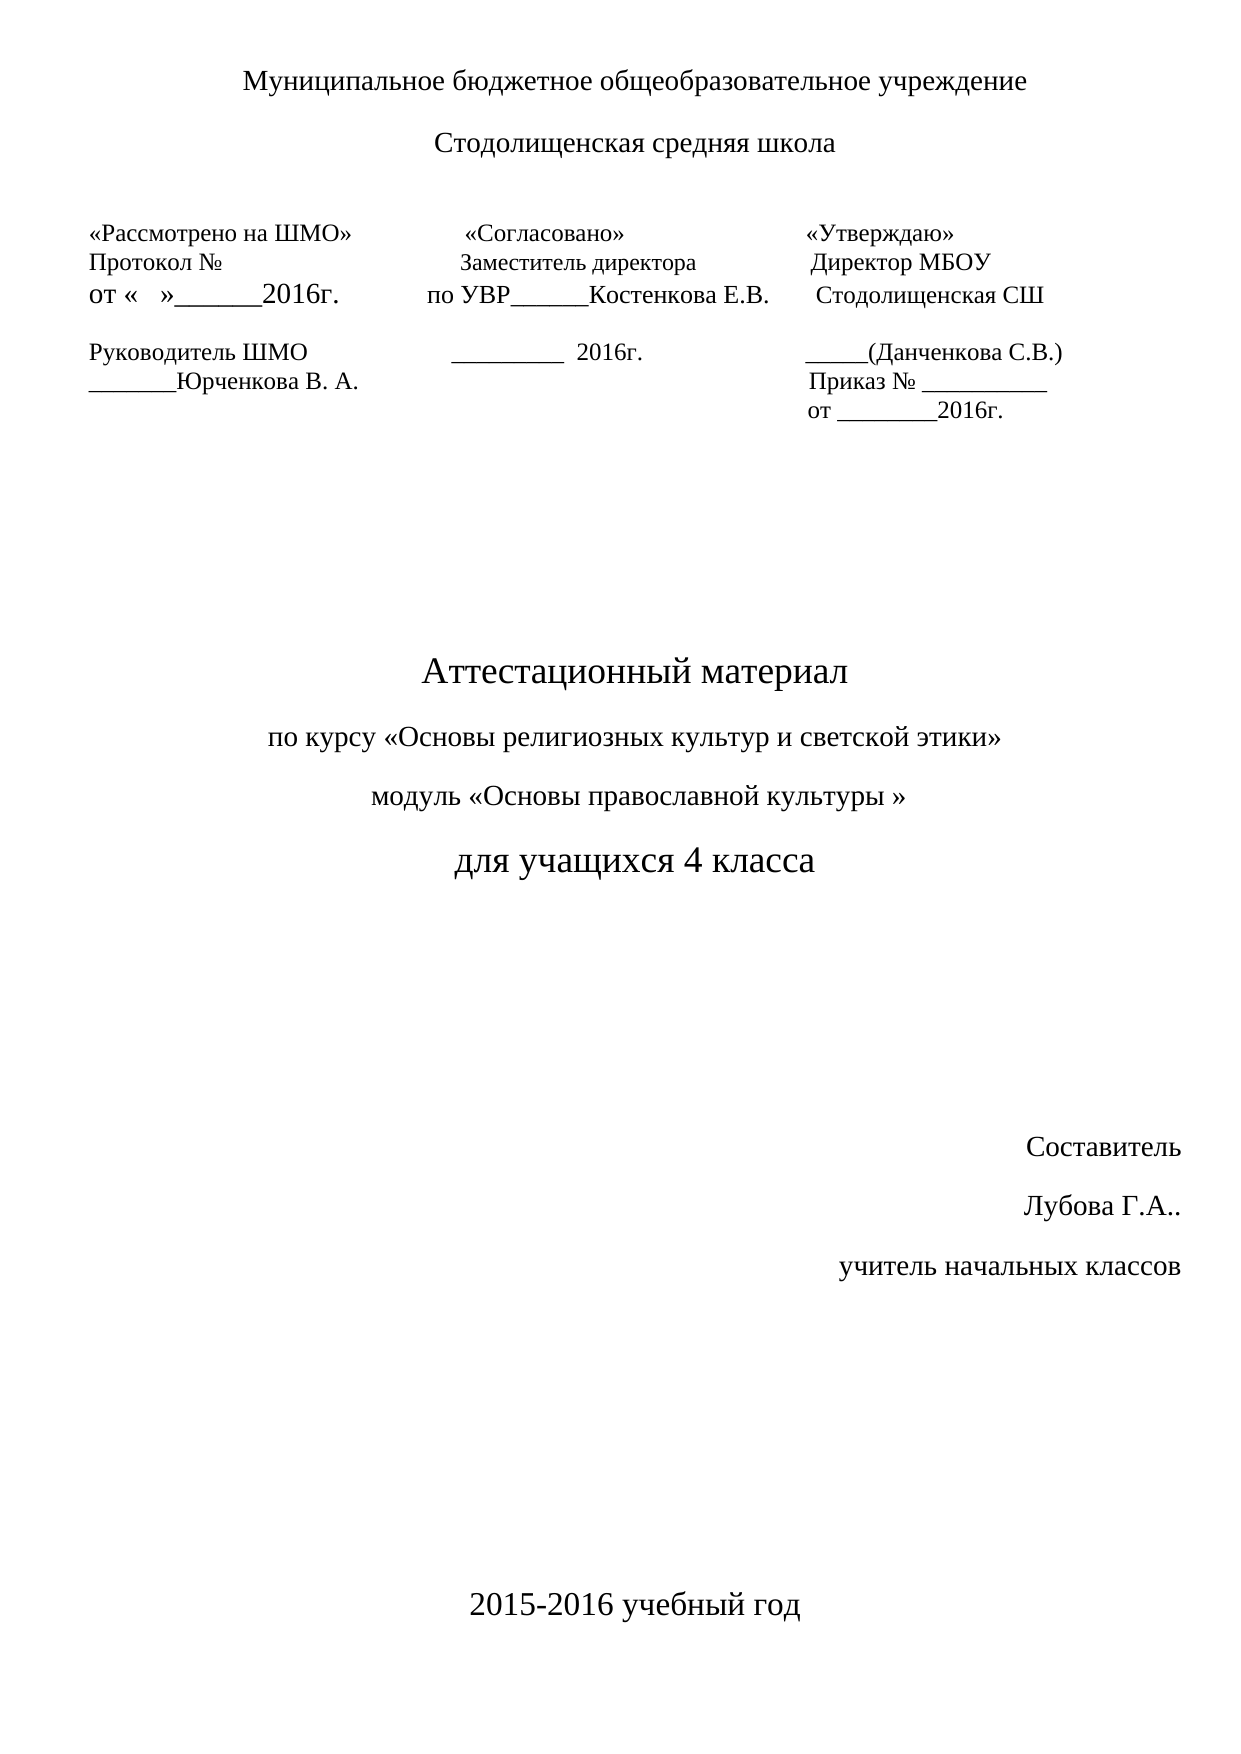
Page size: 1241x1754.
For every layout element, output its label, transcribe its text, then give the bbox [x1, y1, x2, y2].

text по курсу «Основы религиозных культур и светской этики» [89, 719, 1181, 753]
text для учащихся 4 класса [89, 838, 1181, 881]
text «Рассмотрено на ШМО» «Согласовано» «Утверждаю» [89, 218, 1181, 247]
text 2015-2016 учебный год [89, 1584, 1181, 1622]
text модуль «Основы православной культуры » [89, 778, 1181, 812]
text Муниципальное бюджетное общеобразовательное учреждение [89, 63, 1181, 97]
text Лубова Г.А.. [89, 1188, 1181, 1222]
text Руководитель ШМО _________ 2016г. _____(Данченкова С.В.) [89, 337, 1181, 366]
text Протокол № Заместитель директора Директор МБОУ [89, 247, 1181, 276]
text Аттестационный материал [89, 649, 1181, 692]
text от « »______2016г. по УВР______Костенкова Е.В. Стодолищенская СШ [89, 276, 1181, 309]
text Составитель [89, 1129, 1181, 1163]
text от ________2016г. [89, 395, 1181, 424]
text _______Юрченкова В. А. Приказ № __________ [89, 366, 1181, 395]
text учитель начальных классов [89, 1248, 1181, 1281]
text Стодолищенская средняя школа [89, 125, 1181, 159]
